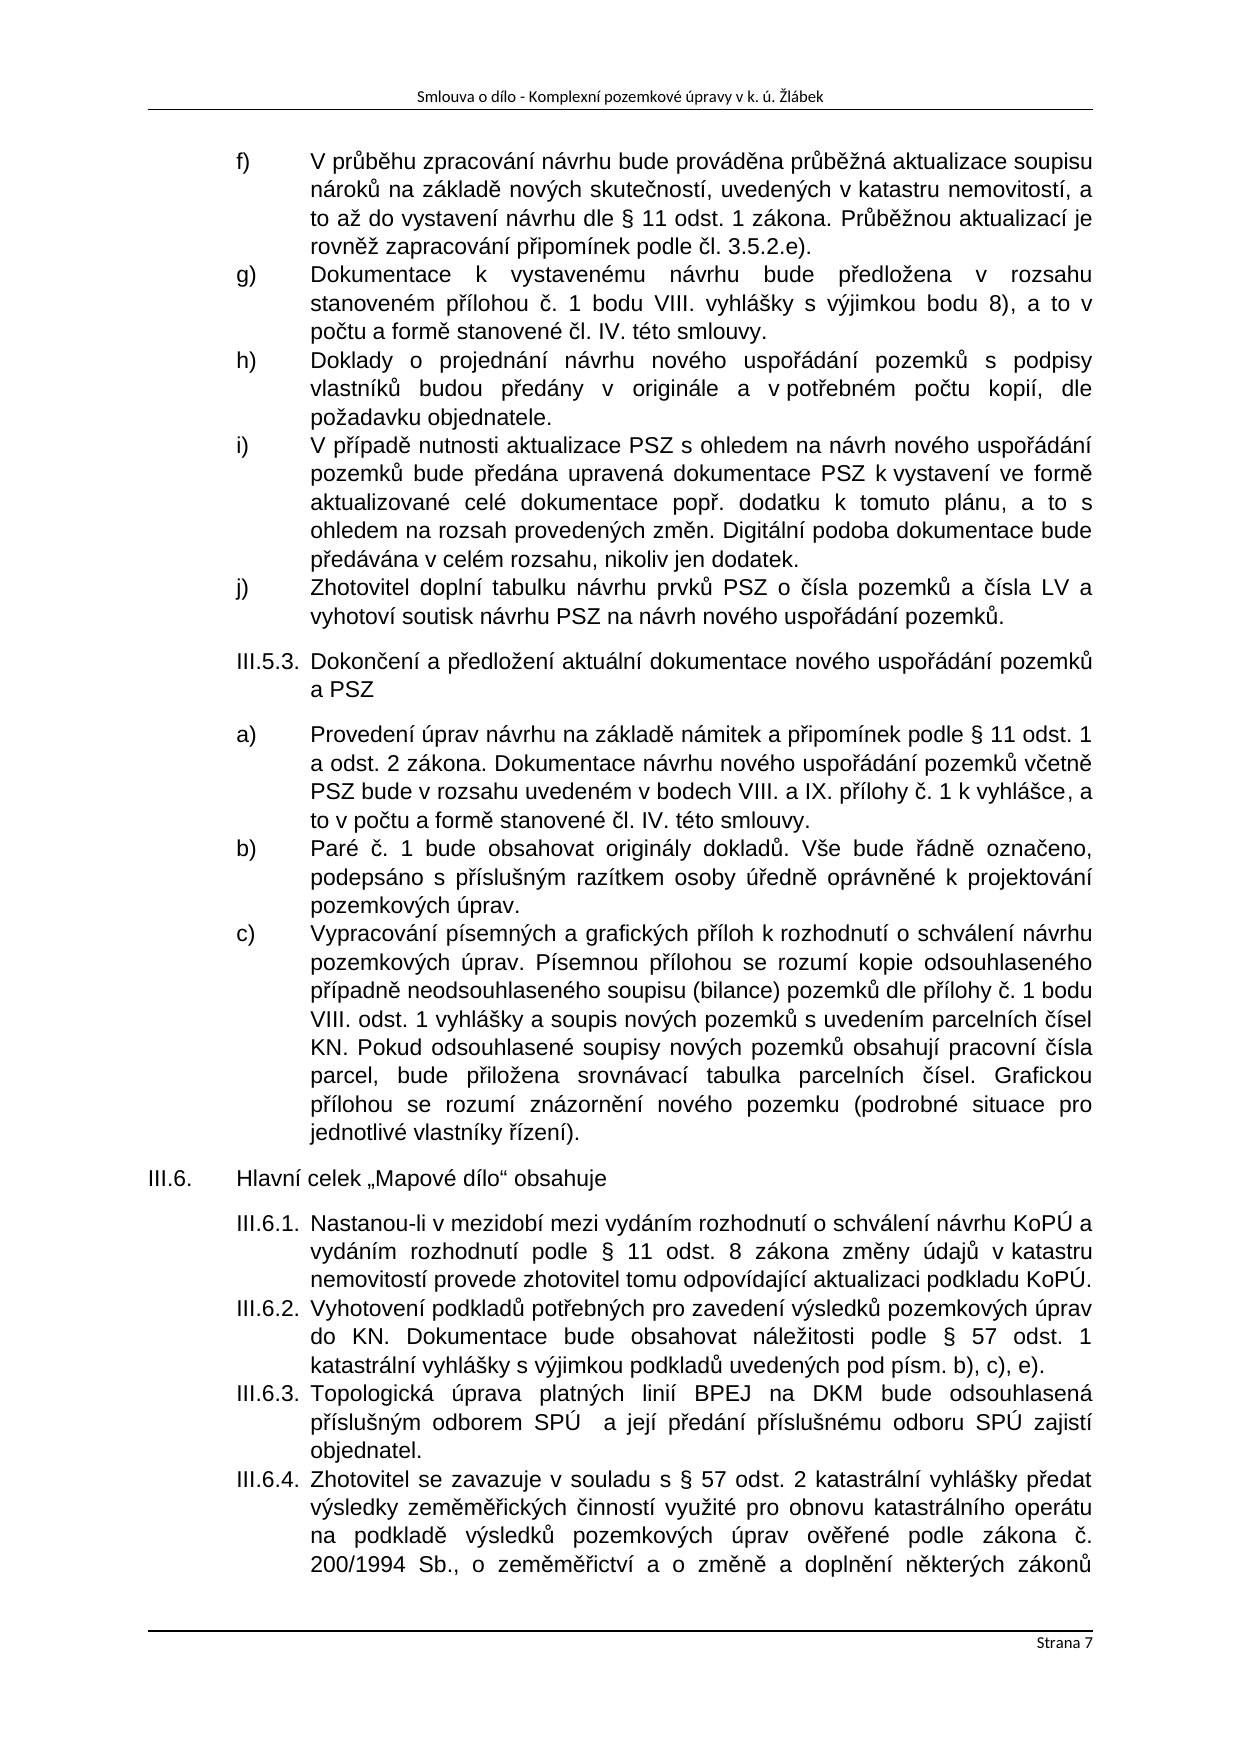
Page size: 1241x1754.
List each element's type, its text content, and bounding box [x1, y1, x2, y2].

text Provedení úprav návrhu na základě námitek a připomínek podle § 11 odst. 1 a odst. 2 zákona. Dokumentace návrhu nového uspořádání pozemků včetně PSZ bude v rozsahu uvedeném v bodech VIII. a IX. přílohy č. 1 k vyhlášce, a to v počtu a formě stanovené čl. IV. této smlouvy. [236, 721, 1093, 833]
text V průběhu zpracování návrhu bude prováděna průběžná aktualizace soupisu nároků na základě nových skutečností, uvedených v katastru nemovitostí, a to až do vystavení návrhu dle § 11 odst. 1 zákona. Průběžnou aktualizací je rovněž zapracování připomínek podle čl. 3.5.2.e). [236, 148, 1093, 259]
list Hlavní celek „Mapové dílo“ obsahuje [148, 1164, 1093, 1191]
text Dokončení a předložení aktuální dokumentace nového uspořádání pozemků a PSZ [236, 648, 1093, 702]
text Vypracování písemných a grafických příloh k rozhodnutí o schválení návrhu pozemkových úprav. Písemnou přílohou se rozumí kopie odsouhlaseného případně neodsouhlaseného soupisu (bilance) pozemků dle přílohy č. 1 bodu VIII. odst. 1 vyhlášky a soupis nových pozemků s uvedením parcelních čísel KN. Pokud odsouhlasené soupisy nových pozemků obsahují pracovní čísla parcel, bude přiložena srovnávací tabulka parcelních čísel. Grafickou přílohou se rozumí znázornění nového pozemku (podrobné situace pro jednotlivé vlastníky řízení). [236, 920, 1093, 1146]
text V případě nutnosti aktualizace PSZ s ohledem na návrh nového uspořádání pozemků bude předána upravená dokumentace PSZ k vystavení ve formě aktualizované celé dokumentace popř. dodatku k tomuto plánu, a to s ohledem na rozsah provedených změn. Digitální podoba dokumentace bude předávána v celém rozsahu, nikoliv jen dodatek. [236, 432, 1093, 572]
text Paré č. 1 bude obsahovat originály dokladů. Vše bude řádně označeno, podepsáno s příslušným razítkem osoby úředně oprávněné k projektování pozemkových úprav. [236, 835, 1093, 918]
text Topologická úprava platných linií BPEJ na DKM bude odsouhlasená příslušným odborem SPÚ a její předání příslušnému odboru SPÚ zajistí objednatel. [236, 1380, 1093, 1463]
text Doklady o projednání návrhu nového uspořádání pozemků s podpisy vlastníků budou předány v originále a v potřebném počtu kopií, dle požadavku objednatele. [236, 347, 1093, 430]
text Vyhotovení podkladů potřebných pro zavedení výsledků pozemkových úprav do KN. Dokumentace bude obsahovat náležitosti podle § 57 odst. 1 katastrální vyhlášky s výjimkou podkladů uvedených pod písm. b), c), e). [236, 1295, 1093, 1378]
text Nastanou-li v mezidobí mezi vydáním rozhodnutí o schválení návrhu KoPÚ a vydáním rozhodnutí podle § 11 odst. 8 zákona změny údajů v katastru nemovitostí provede zhotovitel tomu odpovídající aktualizaci podkladu KoPÚ. [236, 1209, 1093, 1293]
text Dokumentace k vystavenému návrhu bude předložena v rozsahu stanoveném přílohou č. 1 bodu VIII. vyhlášky s výjimkou bodu 8), a to v počtu a formě stanovené čl. IV. této smlouvy. [236, 261, 1093, 344]
text Zhotovitel doplní tabulku návrhu prvků PSZ o čísla pozemků a čísla LV a vyhotoví soutisk návrhu PSZ na návrh nového uspořádání pozemků. [236, 574, 1093, 629]
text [236, 1466, 1093, 1577]
